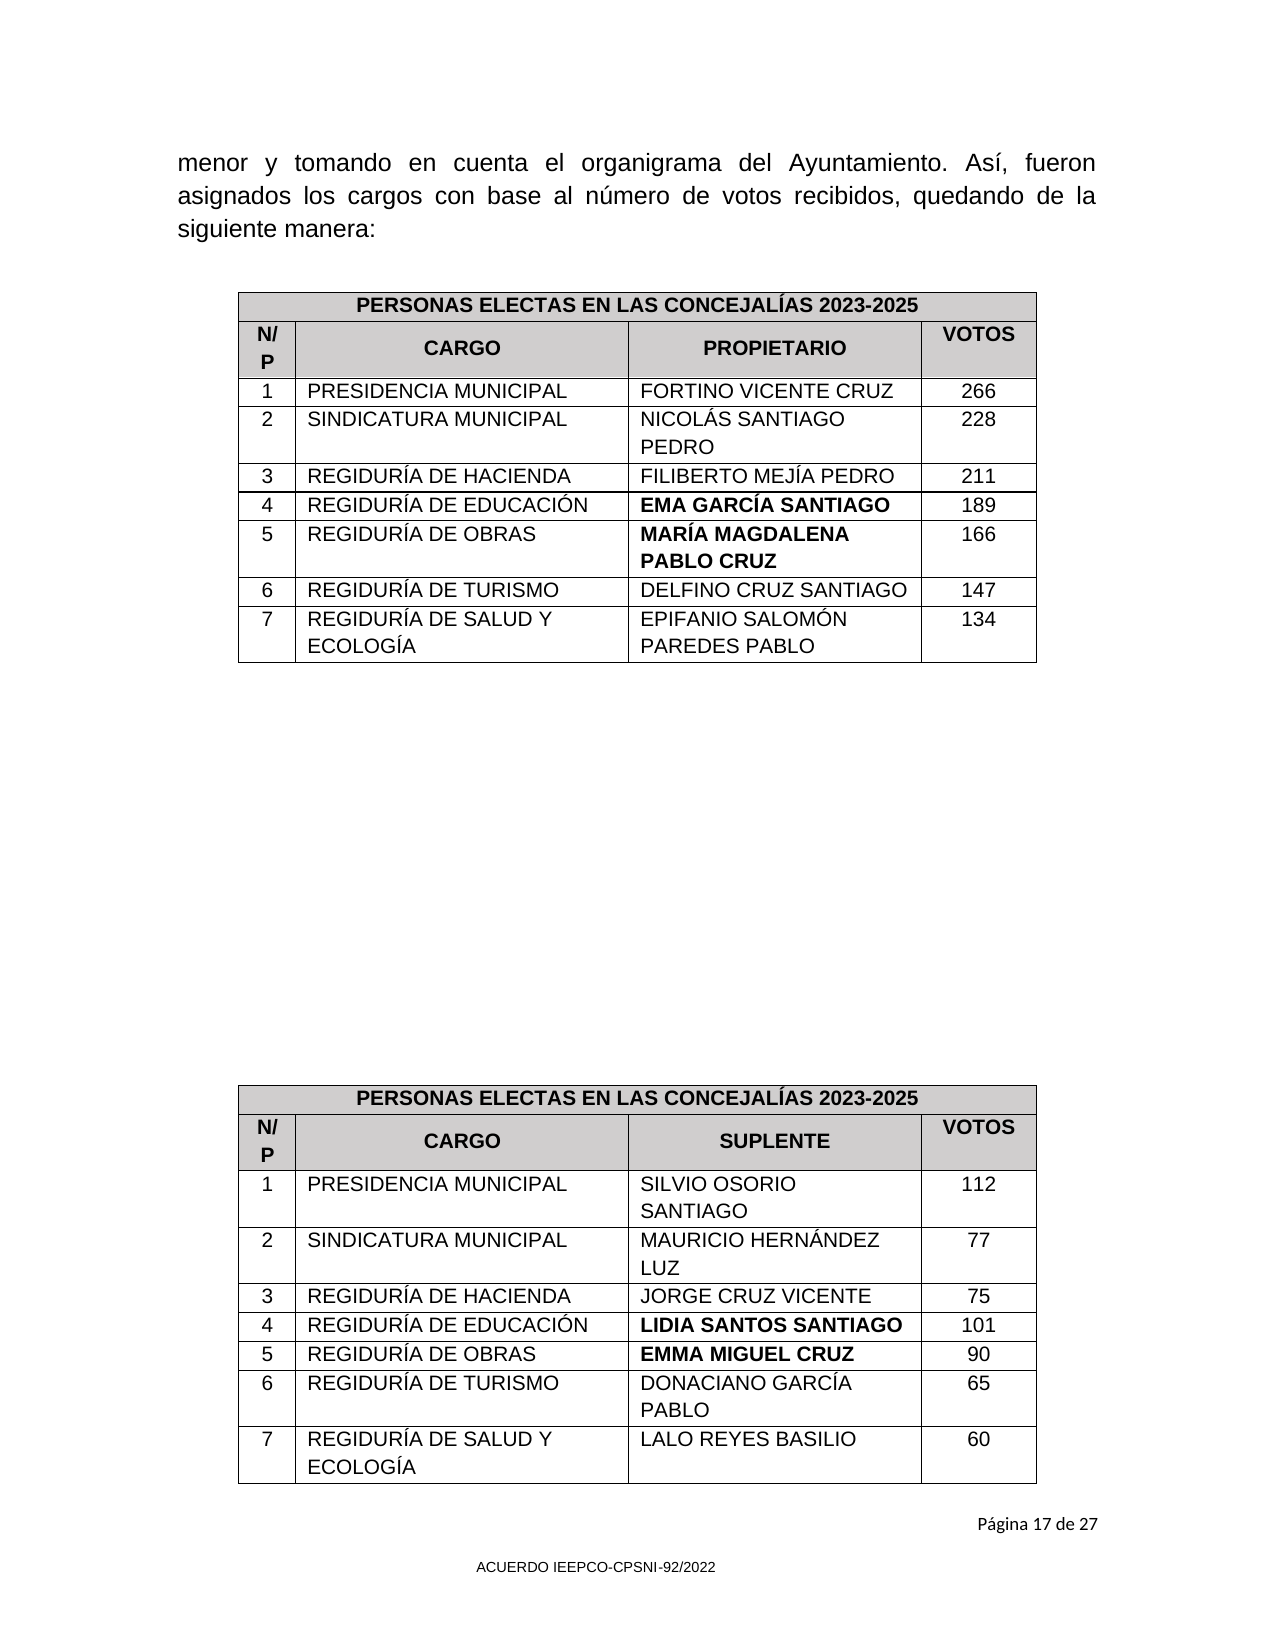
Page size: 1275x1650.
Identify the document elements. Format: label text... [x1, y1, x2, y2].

table_cell VOTOS [922, 1115, 1036, 1170]
table_cell SILVIO OSORIO SANTIAGO [629, 1171, 921, 1227]
table_cell EPIFANIO SALOMÓN PAREDES PABLO [629, 607, 921, 662]
table_cell SINDICATURA MUNICIPAL [296, 1228, 628, 1283]
table_cell NICOLÁS SANTIAGO PEDRO [629, 407, 921, 463]
table_cell LALO REYES BASILIO [629, 1427, 921, 1482]
table_cell 1 [239, 379, 295, 406]
table_cell 4 [239, 493, 295, 520]
table_cell EMMA MIGUEL CRUZ [629, 1342, 921, 1370]
table_cell 112 [922, 1171, 1036, 1227]
table_cell EMA GARCÍA SANTIAGO [629, 493, 921, 520]
table_cell 3 [239, 464, 295, 491]
table_cell PRESIDENCIA MUNICIPAL [296, 1171, 628, 1227]
table_cell 5 [239, 521, 295, 577]
table_cell 166 [922, 521, 1036, 577]
table_cell 134 [922, 607, 1036, 662]
table_cell MAURICIO HERNÁNDEZ LUZ [629, 1228, 921, 1283]
table_cell REGIDURÍA DE HACIENDA [296, 464, 628, 491]
table_cell 211 [922, 464, 1036, 491]
table_cell 65 [922, 1371, 1036, 1426]
table_cell 147 [922, 578, 1036, 606]
table_cell REGIDURÍA DE OBRAS [296, 1342, 628, 1370]
table_cell 2 [239, 407, 295, 463]
table_cell N/P [239, 322, 295, 377]
table_cell 228 [922, 407, 1036, 463]
table_cell 77 [922, 1228, 1036, 1283]
table_cell MARÍA MAGDALENA PABLO CRUZ [629, 521, 921, 577]
table_cell REGIDURÍA DE EDUCACIÓN [296, 493, 628, 520]
table_cell CARGO [296, 322, 628, 377]
table_cell 7 [239, 1427, 295, 1482]
table_cell FORTINO VICENTE CRUZ [629, 379, 921, 406]
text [177, 148, 1098, 242]
table_cell PRESIDENCIA MUNICIPAL [296, 379, 628, 406]
table_cell REGIDURÍA DE EDUCACIÓN [296, 1313, 628, 1341]
table_cell 3 [239, 1284, 295, 1312]
table_cell REGIDURÍA DE HACIENDA [296, 1284, 628, 1312]
table_cell 4 [239, 1313, 295, 1341]
table_cell N/P [239, 1115, 295, 1170]
table_cell PROPIETARIO [629, 322, 921, 377]
table_cell REGIDURÍA DE SALUD Y ECOLOGÍA [296, 607, 628, 662]
table_cell LIDIA SANTOS SANTIAGO [629, 1313, 921, 1341]
table_cell 90 [922, 1342, 1036, 1370]
table_cell CARGO [296, 1115, 628, 1170]
table_cell DONACIANO GARCÍA PABLO [629, 1371, 921, 1426]
table_cell 75 [922, 1284, 1036, 1312]
table_cell JORGE CRUZ VICENTE [629, 1284, 921, 1312]
table_cell 1 [239, 1171, 295, 1227]
table_cell 266 [922, 379, 1036, 406]
table_cell SUPLENTE [629, 1115, 921, 1170]
table_cell VOTOS [922, 322, 1036, 377]
table_cell REGIDURÍA DE TURISMO [296, 578, 628, 606]
table_cell REGIDURÍA DE OBRAS [296, 521, 628, 577]
table_header PERSONAS ELECTAS EN LAS CONCEJALÍAS 2023-2025 [239, 293, 1036, 321]
table_cell 5 [239, 1342, 295, 1370]
table_cell 7 [239, 607, 295, 662]
table_cell 60 [922, 1427, 1036, 1482]
table_cell 189 [922, 493, 1036, 520]
table_cell 6 [239, 1371, 295, 1426]
table_cell REGIDURÍA DE SALUD Y ECOLOGÍA [296, 1427, 628, 1482]
table_header PERSONAS ELECTAS EN LAS CONCEJALÍAS 2023-2025 [239, 1086, 1036, 1114]
table_cell DELFINO CRUZ SANTIAGO [629, 578, 921, 606]
table_cell 6 [239, 578, 295, 606]
table_cell FILIBERTO MEJÍA PEDRO [629, 464, 921, 491]
table_cell 101 [922, 1313, 1036, 1341]
table_cell REGIDURÍA DE TURISMO [296, 1371, 628, 1426]
table_cell 2 [239, 1228, 295, 1283]
table_cell SINDICATURA MUNICIPAL [296, 407, 628, 463]
